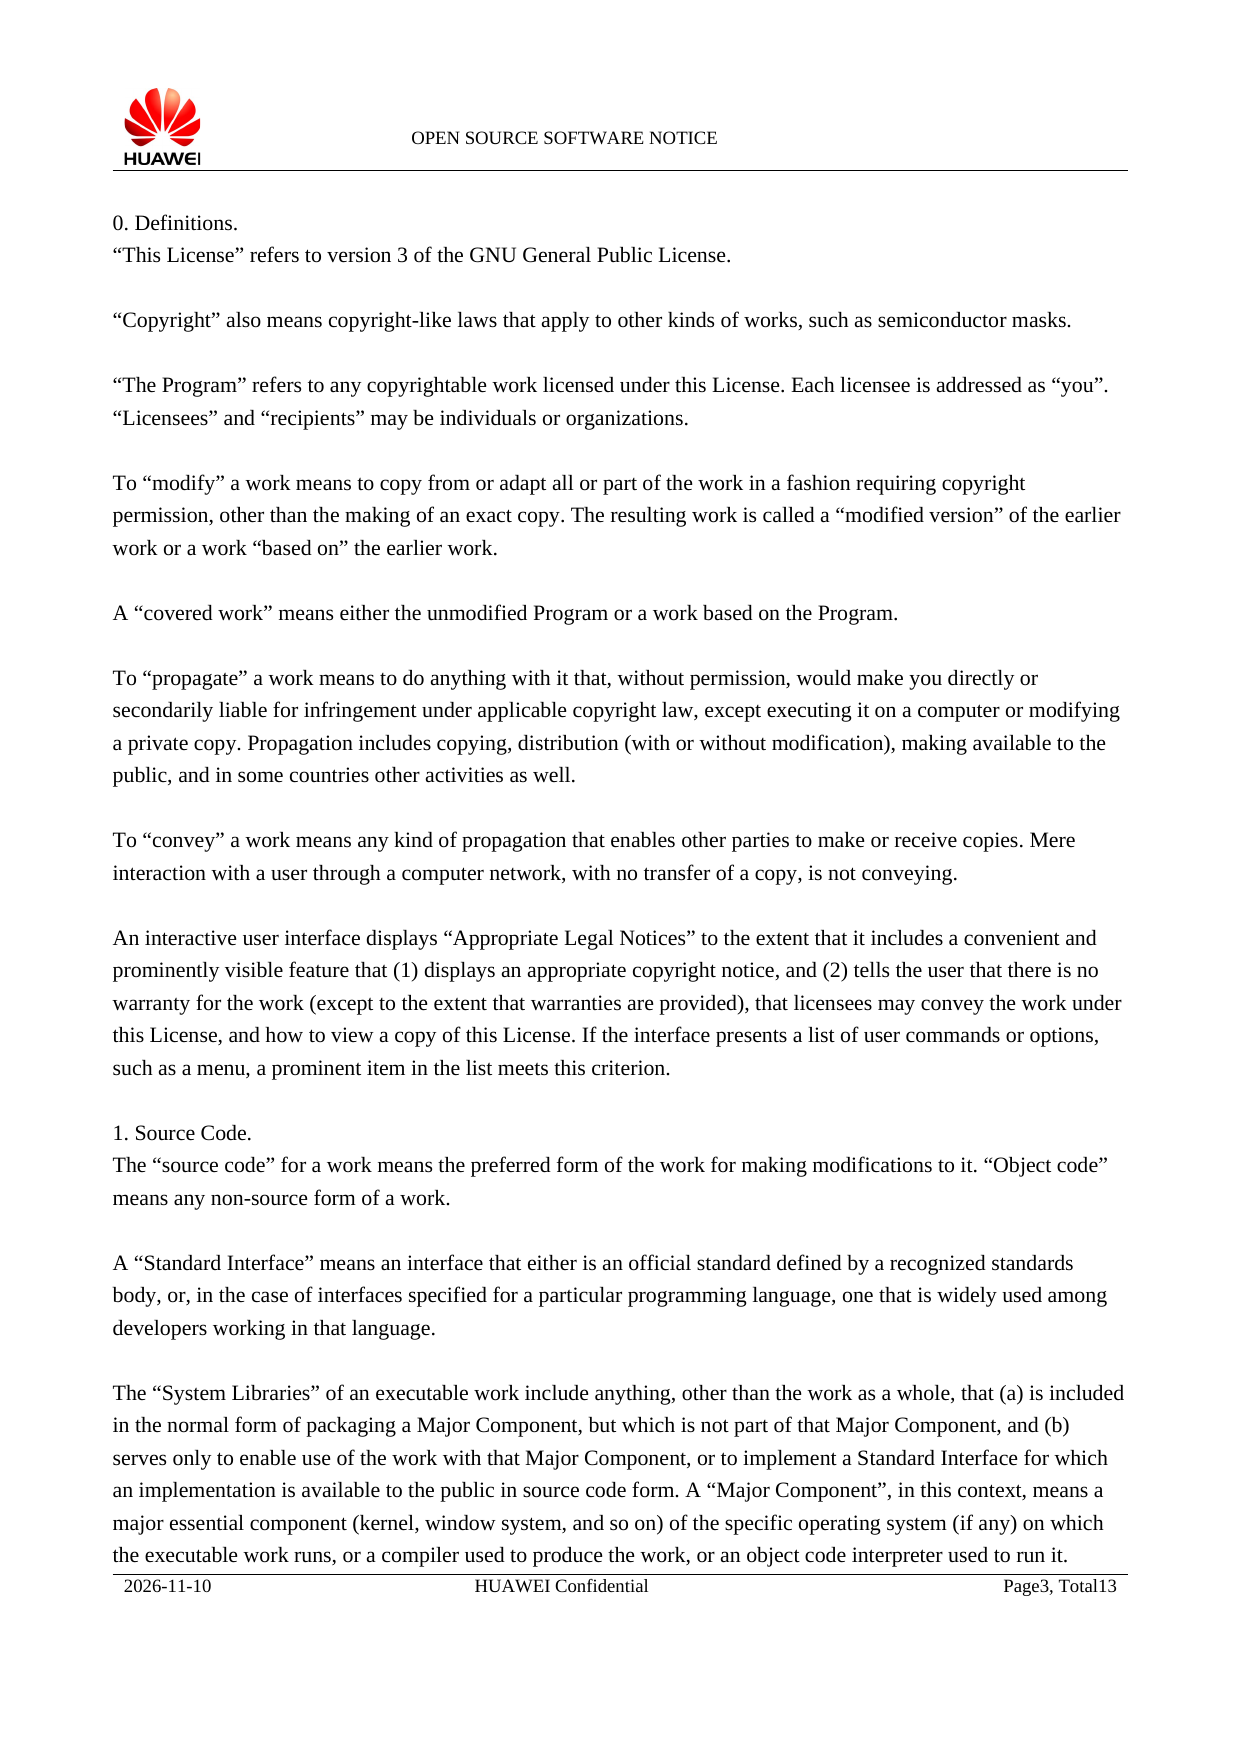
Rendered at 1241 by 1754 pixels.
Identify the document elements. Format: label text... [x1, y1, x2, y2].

picture [124, 88, 201, 165]
